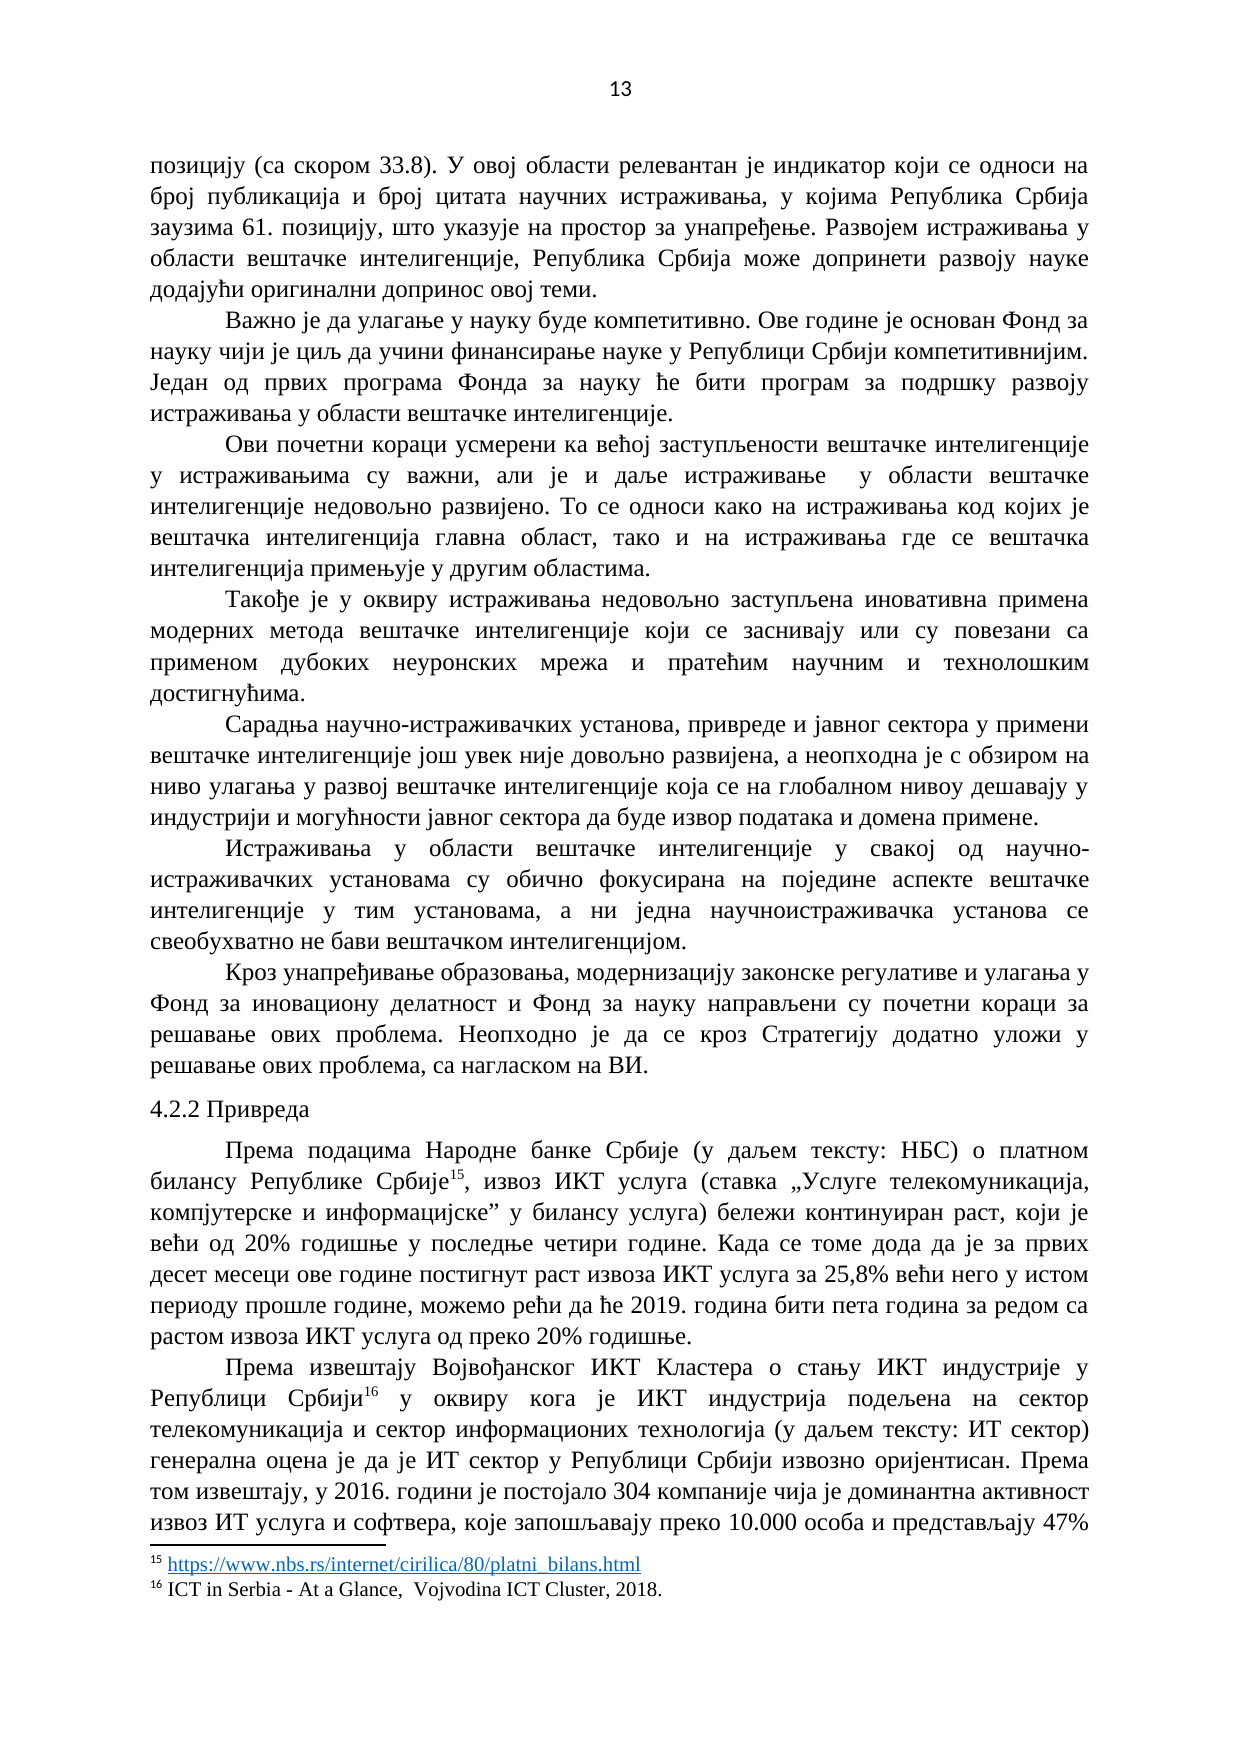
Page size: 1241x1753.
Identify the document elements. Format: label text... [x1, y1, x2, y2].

text Кроз унапређивање образовања, модернизацију законске регулативе и улагања у Фонд за иновациону делатност и Фонд за науку направљени су почетни кораци за решавање ових проблема. Неопходно је да се кроз Стратегију додатно уложи у решавање ових проблема, са нагласком на ВИ. [150, 957, 1090, 1079]
text Сарадња научно-истраживачких установа, привреде и јавног сектора у примени вештачке интелигенције још увек није довољно развијена, а неопходна је с обзиром на ниво улагања у развој вештачке интелигенције која се на глобалном нивоу дешавају у индустрији и могућности јавног сектора да буде извор података и домена примене. [150, 709, 1090, 831]
text Према подацима Народне банке Србије (у даљем тексту: НБС) о платном билансу Републике Србије, извоз ИКТ услуга (ставка „Услуге телекомуникација, компјутерске и информацијске” у билансу услуга) бележи континуиран раст, који је већи од 20% годишње у последње четири године. Када се томе дода да је за првих десет месеци ове године постигнут раст извоза ИКТ услуга за 25,8% већи него у истом периоду прошле године, можемо рећи да ће 2019. година бити пета година за редом са растом извоза ИКТ услуга од преко 20% годишње. [150, 1135, 1090, 1350]
subtitle 4.2.2 Привреда [150, 1094, 1090, 1122]
text Важно је да улагање у науку буде компетитивно. Ове године је основан Фонд за науку чији је циљ да учини финансирање науке у Републици Србији компетитивнијим. Један од првих програма Фонда за науку ће бити програм за подршку развоју истраживања у области вештачке интелигенције. [150, 305, 1090, 427]
text Такође је у оквиру истраживања недовољно заступљена иновативна примена модерних метода вештачке интелигенције који се заснивају или су повезани са применом дубоких неуронских мрежа и пратећим научним и технолошким достигнућима. [150, 584, 1090, 706]
text Ови почетни кораци усмерени ка већој заступљености вештачке интелигенције у истраживањима су важни, али је и даље истраживање у области вештачке интелигенције недовољно развијено. То се односи како на истраживања код којих је вештачка интелигенција главна област, тако и на истраживања где се вештачка интелигенција примењује у другим областима. [150, 429, 1090, 582]
text Истраживања у области вештачке интелигенције у свакој од научно-истраживачких установама су обично фокусирана на поједине аспекте вештачке интелигенције у тим установама, а ни једна научноистраживачка установа се свеобухватно не бави вештачком интелигенцијом. [150, 833, 1090, 955]
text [150, 150, 1090, 303]
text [150, 1352, 1090, 1536]
